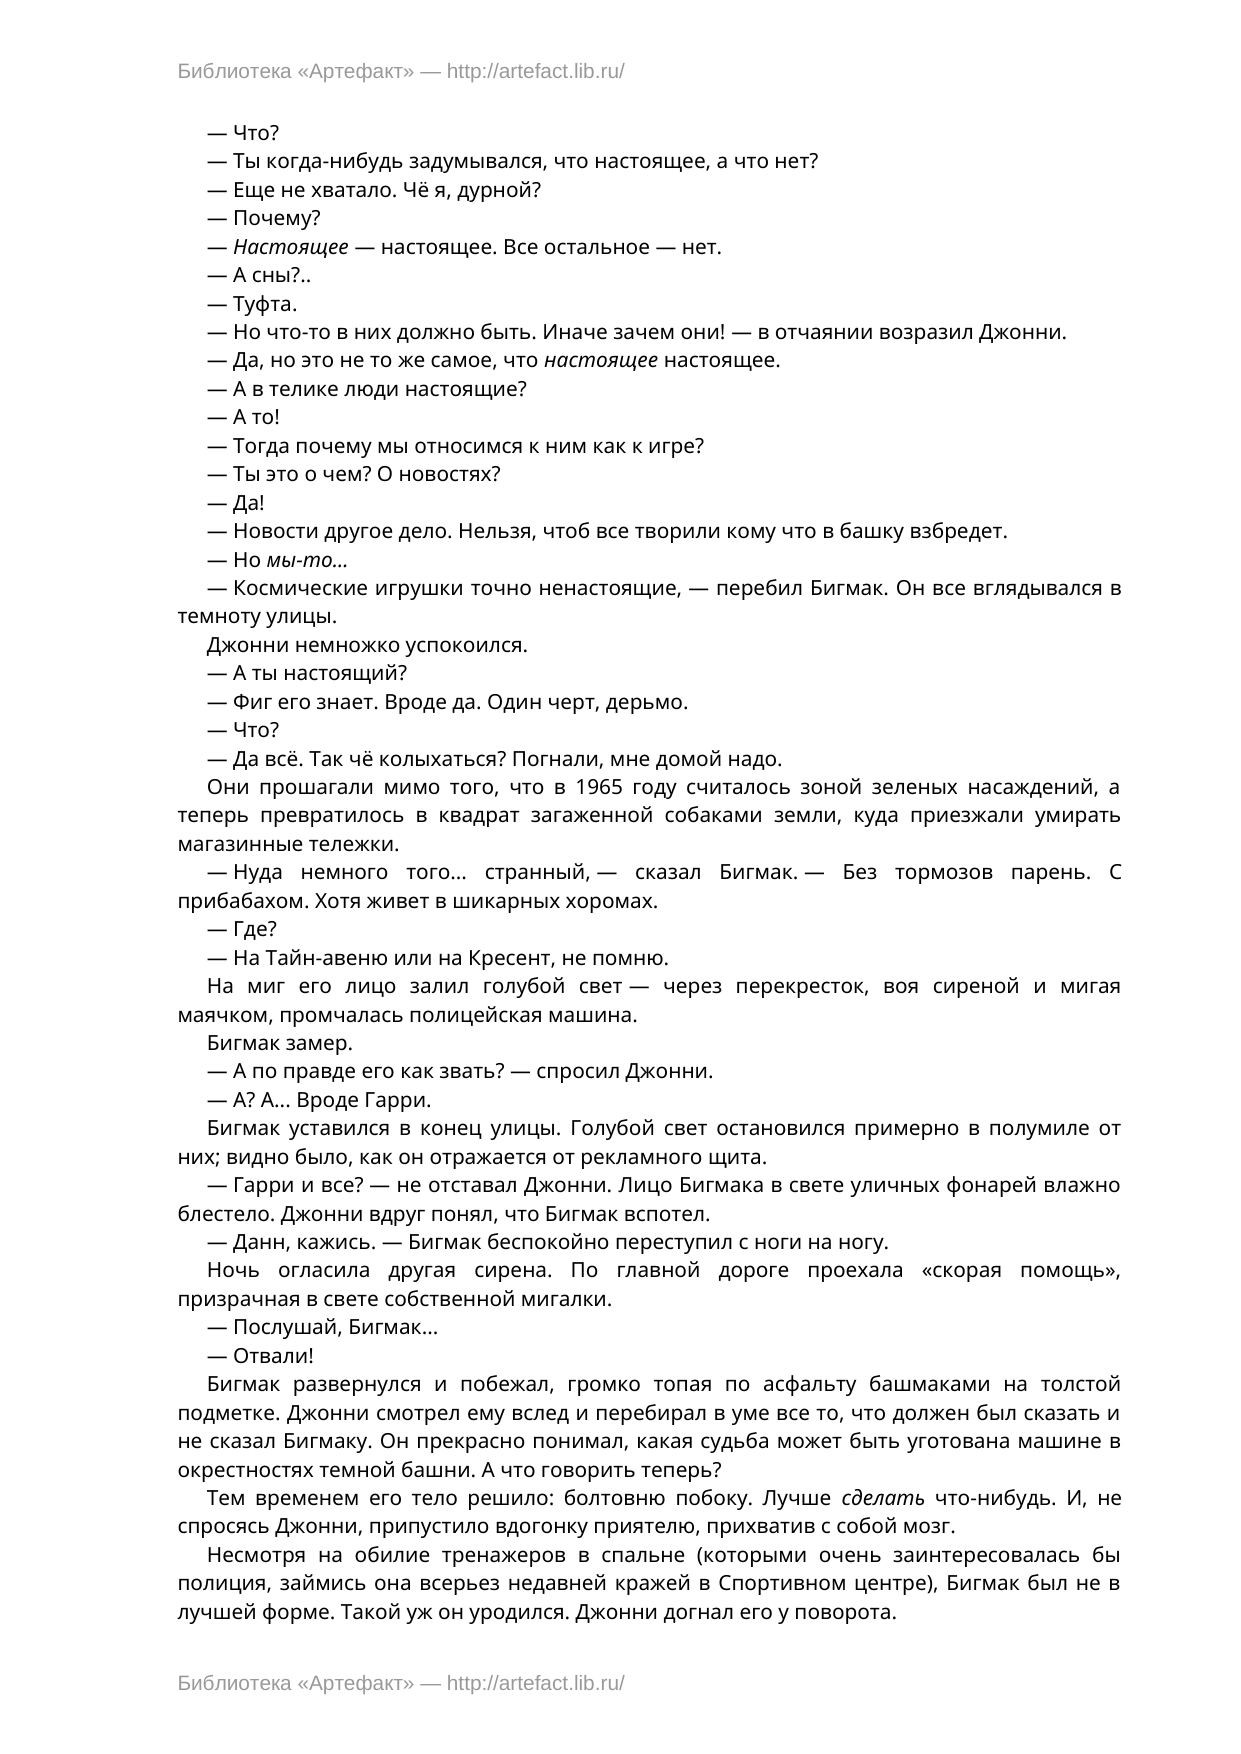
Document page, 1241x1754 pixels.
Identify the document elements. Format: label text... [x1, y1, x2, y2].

text — Да всё. Так чё колыхаться? Погнали, мне домой надо. [177, 744, 1122, 772]
text — А то! [177, 402, 1122, 431]
text Бигмак развернулся и побежал, громко топая по асфальту башмаками на толстой подметке. Джонни смотрел ему вслед и перебирал в уме все то, что должен был сказать и не сказал Бигмаку. Он прекрасно понимал, какая судьба может быть уготована машине в окрестностях темной башни. А что говорить теперь? [177, 1369, 1122, 1483]
text — Да, но это не то же самое, что настоящее настоящее. [177, 346, 1122, 374]
text Ночь огласила другая сирена. По главной дороге проехала «скорая помощь», призрачная в свете собственной мигалки. [177, 1256, 1122, 1312]
text — Нуда немного того... странный, — сказал Бигмак. — Без тормозов парень. С прибабахом. Хотя живет в шикарных хоромах. [177, 857, 1122, 914]
text — Ты это о чем? О новостях? [177, 459, 1122, 488]
text Джонни немножко успокоился. [177, 630, 1122, 658]
text — Где? [177, 914, 1122, 943]
text — Что? [177, 715, 1122, 744]
text — А сны?.. [177, 260, 1122, 289]
text — Ты когда-нибудь задумывался, что настоящее, а что нет? [177, 147, 1122, 175]
text — А ты настоящий? [177, 658, 1122, 687]
text — Послушай, Бигмак... [177, 1312, 1122, 1341]
text Они прошагали мимо того, что в 1965 году считалось зоной зеленых насаждений, а теперь превратилось в квадрат загаженной собаками земли, куда приезжали умирать магазинные тележки. [177, 772, 1122, 857]
text — Но мы-то... [177, 545, 1122, 573]
text — Данн, кажись. — Бигмак беспокойно переступил с ноги на ногу. [177, 1227, 1122, 1256]
text Бигмак уставился в конец улицы. Голубой свет остановился примерно в полумиле от них; видно было, как он отражается от рекламного щита. [177, 1113, 1122, 1170]
text Бигмак замер. [177, 1028, 1122, 1057]
text — Гарри и все? — не отставал Джонни. Лицо Бигмака в свете уличных фонарей влажно блестело. Джонни вдруг понял, что Бигмак вспотел. [177, 1170, 1122, 1227]
text Тем временем его тело решило: болтовню побоку. Лучше сделать что-нибудь. И, не спросясь Джонни, припустило вдогонку приятелю, прихватив с собой мозг. [177, 1483, 1122, 1540]
text — Фиг его знает. Вроде да. Один черт, дерьмо. [177, 687, 1122, 715]
text — Еще не хватало. Чё я, дурной? [177, 175, 1122, 203]
text На миг его лицо залил голубой свет — через перекресток, воя сиреной и мигая маячком, промчалась полицейская машина. [177, 971, 1122, 1028]
text — Что? [177, 118, 1122, 147]
text — Почему? [177, 203, 1122, 232]
text — А по правде его как звать? — спросил Джонни. [177, 1057, 1122, 1085]
text Несмотря на обилие тренажеров в спальне (которыми очень заинтересовалась бы полиция, займись она всерьез недавней кражей в Спортивном центре), Бигмак был не в лучшей форме. Такой уж он уродился. Джонни догнал его у поворота. [177, 1540, 1122, 1625]
text — Туфта. [177, 289, 1122, 317]
text — Да! [177, 488, 1122, 516]
text — Настоящее — настоящее. Все остальное — нет. [177, 232, 1122, 260]
text — А? А... Вроде Гарри. [177, 1085, 1122, 1113]
text — Космические игрушки точно ненастоящие, — перебил Бигмак. Он все вглядывался в темноту улицы. [177, 573, 1122, 630]
text — На Тайн-авеню или на Кресент, не помню. [177, 943, 1122, 971]
text — Новости другое дело. Нельзя, чтоб все творили кому что в башку взбредет. [177, 516, 1122, 545]
text — Тогда почему мы относимся к ним как к игре? [177, 431, 1122, 459]
text — Но что-то в них должно быть. Иначе зачем они! — в отчаянии возразил Джонни. [177, 317, 1122, 346]
text — А в телике люди настоящие? [177, 374, 1122, 402]
text — Отвали! [177, 1341, 1122, 1369]
